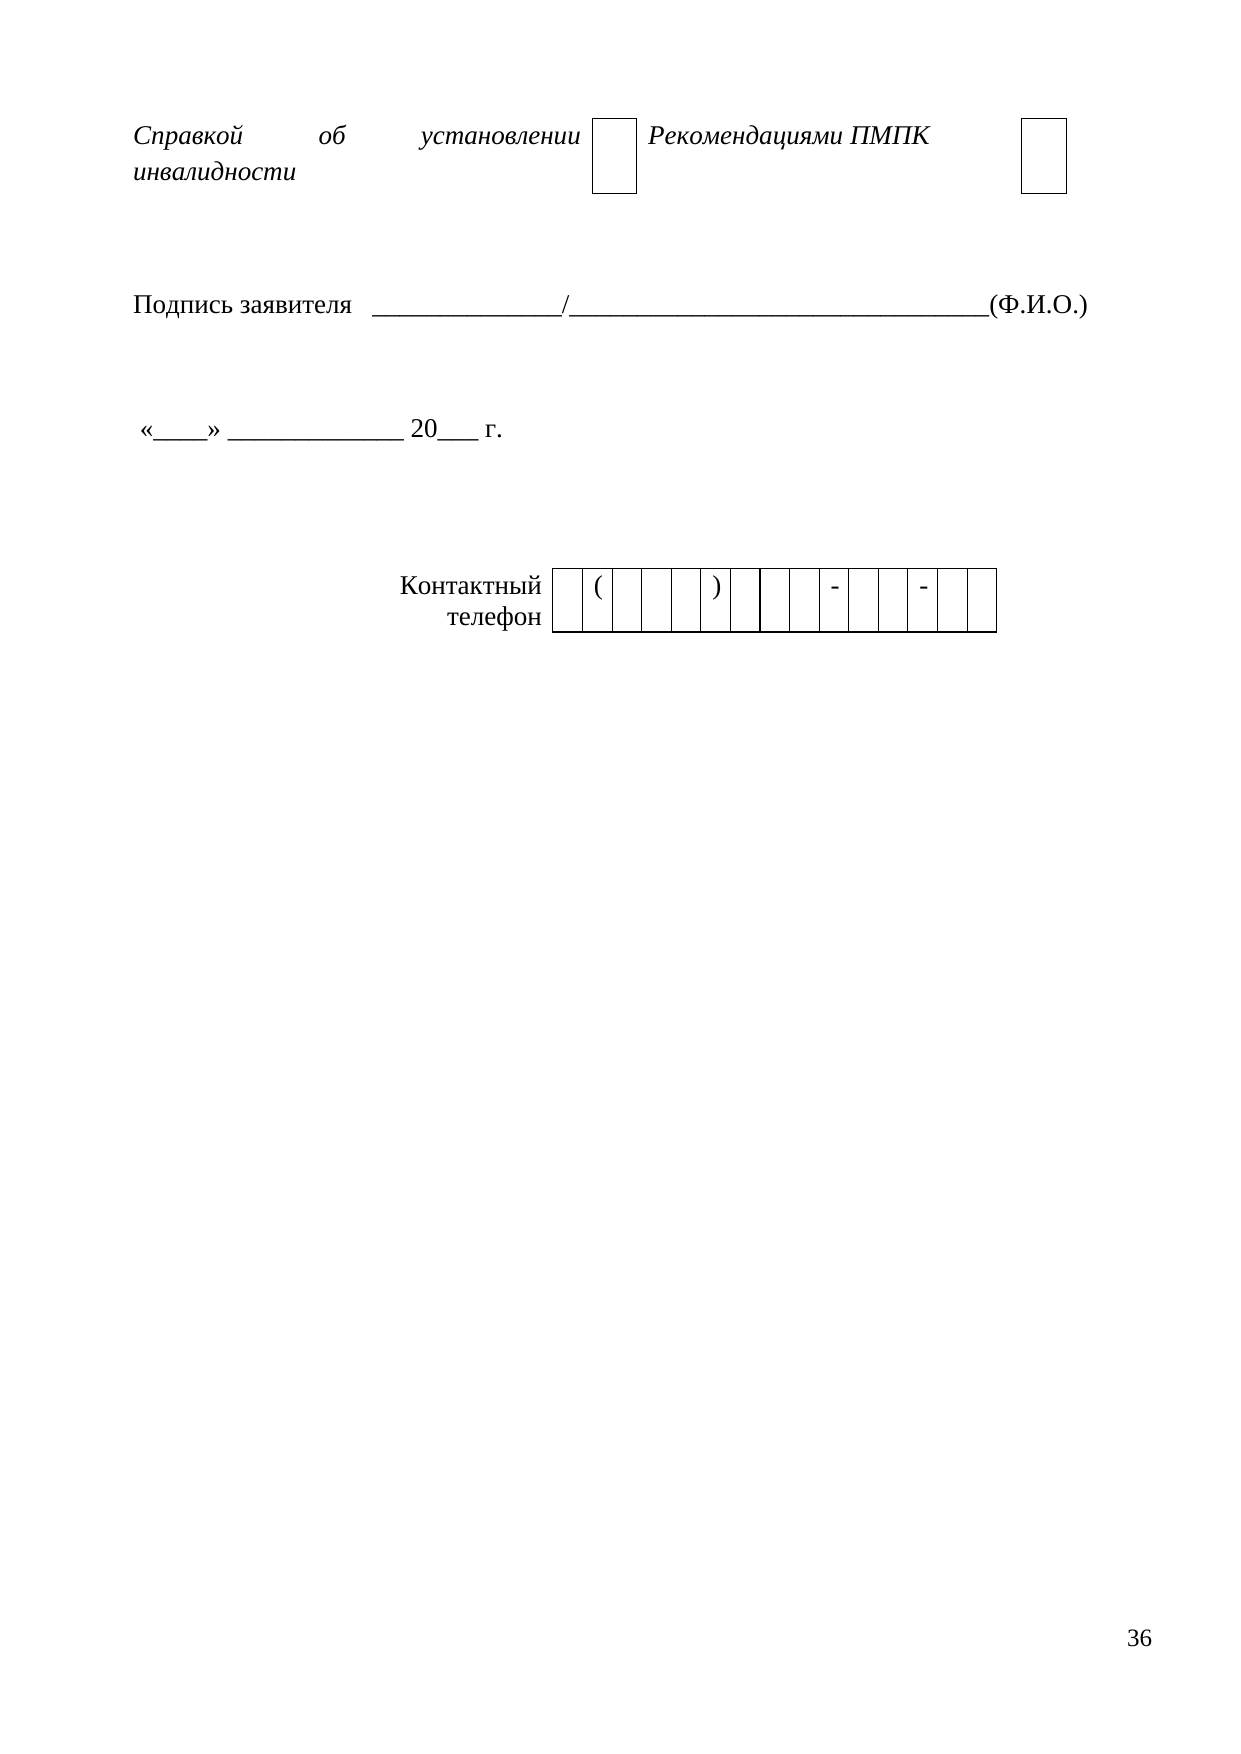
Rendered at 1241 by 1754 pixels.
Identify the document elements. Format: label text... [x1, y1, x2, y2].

table_header [849, 569, 878, 631]
table_header Рекомендациями ПМПК [637, 118, 1021, 193]
table_header [731, 569, 759, 631]
table_header [938, 569, 967, 631]
table_header [968, 569, 996, 631]
table_header Контактный телефон [288, 568, 552, 631]
table_header [593, 119, 636, 193]
table_header [790, 569, 819, 631]
table_header ) [701, 569, 730, 631]
table_header Справкой об установлении инвалидности [122, 118, 592, 193]
table_header [553, 569, 582, 631]
table_header [642, 569, 671, 631]
table_header ( [583, 569, 612, 631]
table_header [761, 569, 789, 631]
text «____» _____________ 20___ г. [133, 412, 1152, 443]
table_header [613, 569, 641, 631]
table_header - [820, 569, 848, 631]
table_header [672, 569, 700, 631]
table_header [879, 569, 907, 631]
table_header [1022, 119, 1066, 193]
table_header - [908, 569, 937, 631]
text Подпись заявителя ______________/_______________________________(Ф.И.О.) [133, 288, 1152, 319]
